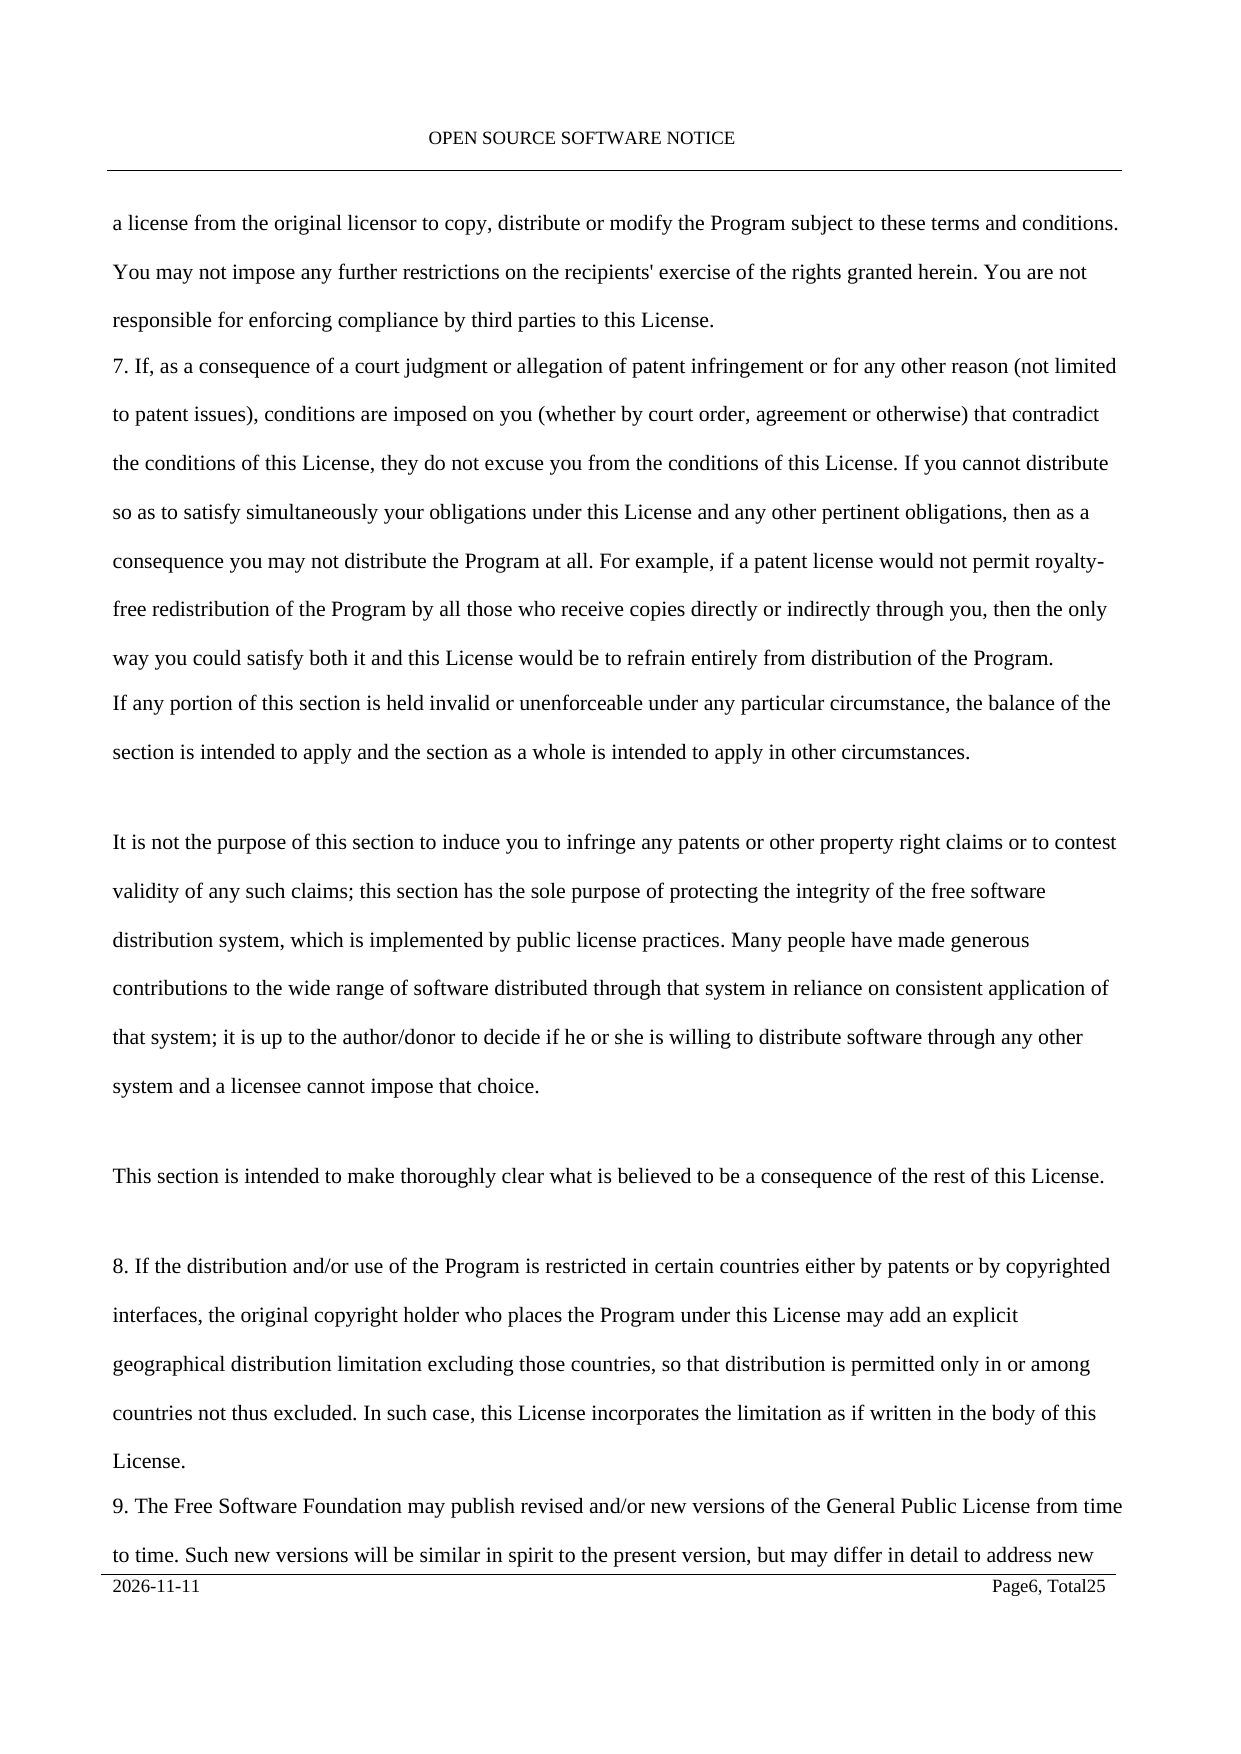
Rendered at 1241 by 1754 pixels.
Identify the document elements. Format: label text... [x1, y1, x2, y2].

text 7. If, as a consequence of a court judgment or allegation of patent infringement or for any other reason (not limited to patent issues), conditions are imposed on you (whether by court order, agreement or otherwise) that contradict the conditions of this License, they do not excuse you from the conditions of this License. If you cannot distribute so as to satisfy simultaneously your obligations under this License and any other pertinent obligations, then as a consequence you may not distribute the Program at all. For example, if a patent license would not permit royalty-free redistribution of the Program by all those who receive copies directly or indirectly through you, then the only way you could satisfy both it and this License would be to refrain entirely from distribution of the Program. [112, 349, 1128, 674]
text 8. If the distribution and/or use of the Program is restricted in certain countries either by patents or by copyrighted interfaces, the original copyright holder who places the Program under this License may add an explicit geographical distribution limitation excluding those countries, so that distribution is permitted only in or among countries not thus excluded. In such case, this License incorporates the limitation as if written in the body of this License. [112, 1250, 1128, 1477]
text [112, 1490, 1128, 1571]
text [112, 206, 1128, 336]
text It is not the purpose of this section to induce you to infringe any patents or other property right claims or to contest validity of any such claims; this section has the sole purpose of protecting the integrity of the free software distribution system, which is implemented by public license practices. Many people have made generous contributions to the wide range of software distributed through that system in reliance on consistent application of that system; it is up to the author/donor to decide if he or she is willing to distribute software through any other system and a licensee cannot impose that choice. [112, 826, 1128, 1102]
text If any portion of this section is held invalid or unenforceable under any particular circumstance, the balance of the section is intended to apply and the section as a whole is intended to apply in other circumstances. [112, 687, 1128, 768]
text This section is intended to make thoroughly clear what is believed to be a consequence of the rest of this License. [112, 1159, 1128, 1192]
